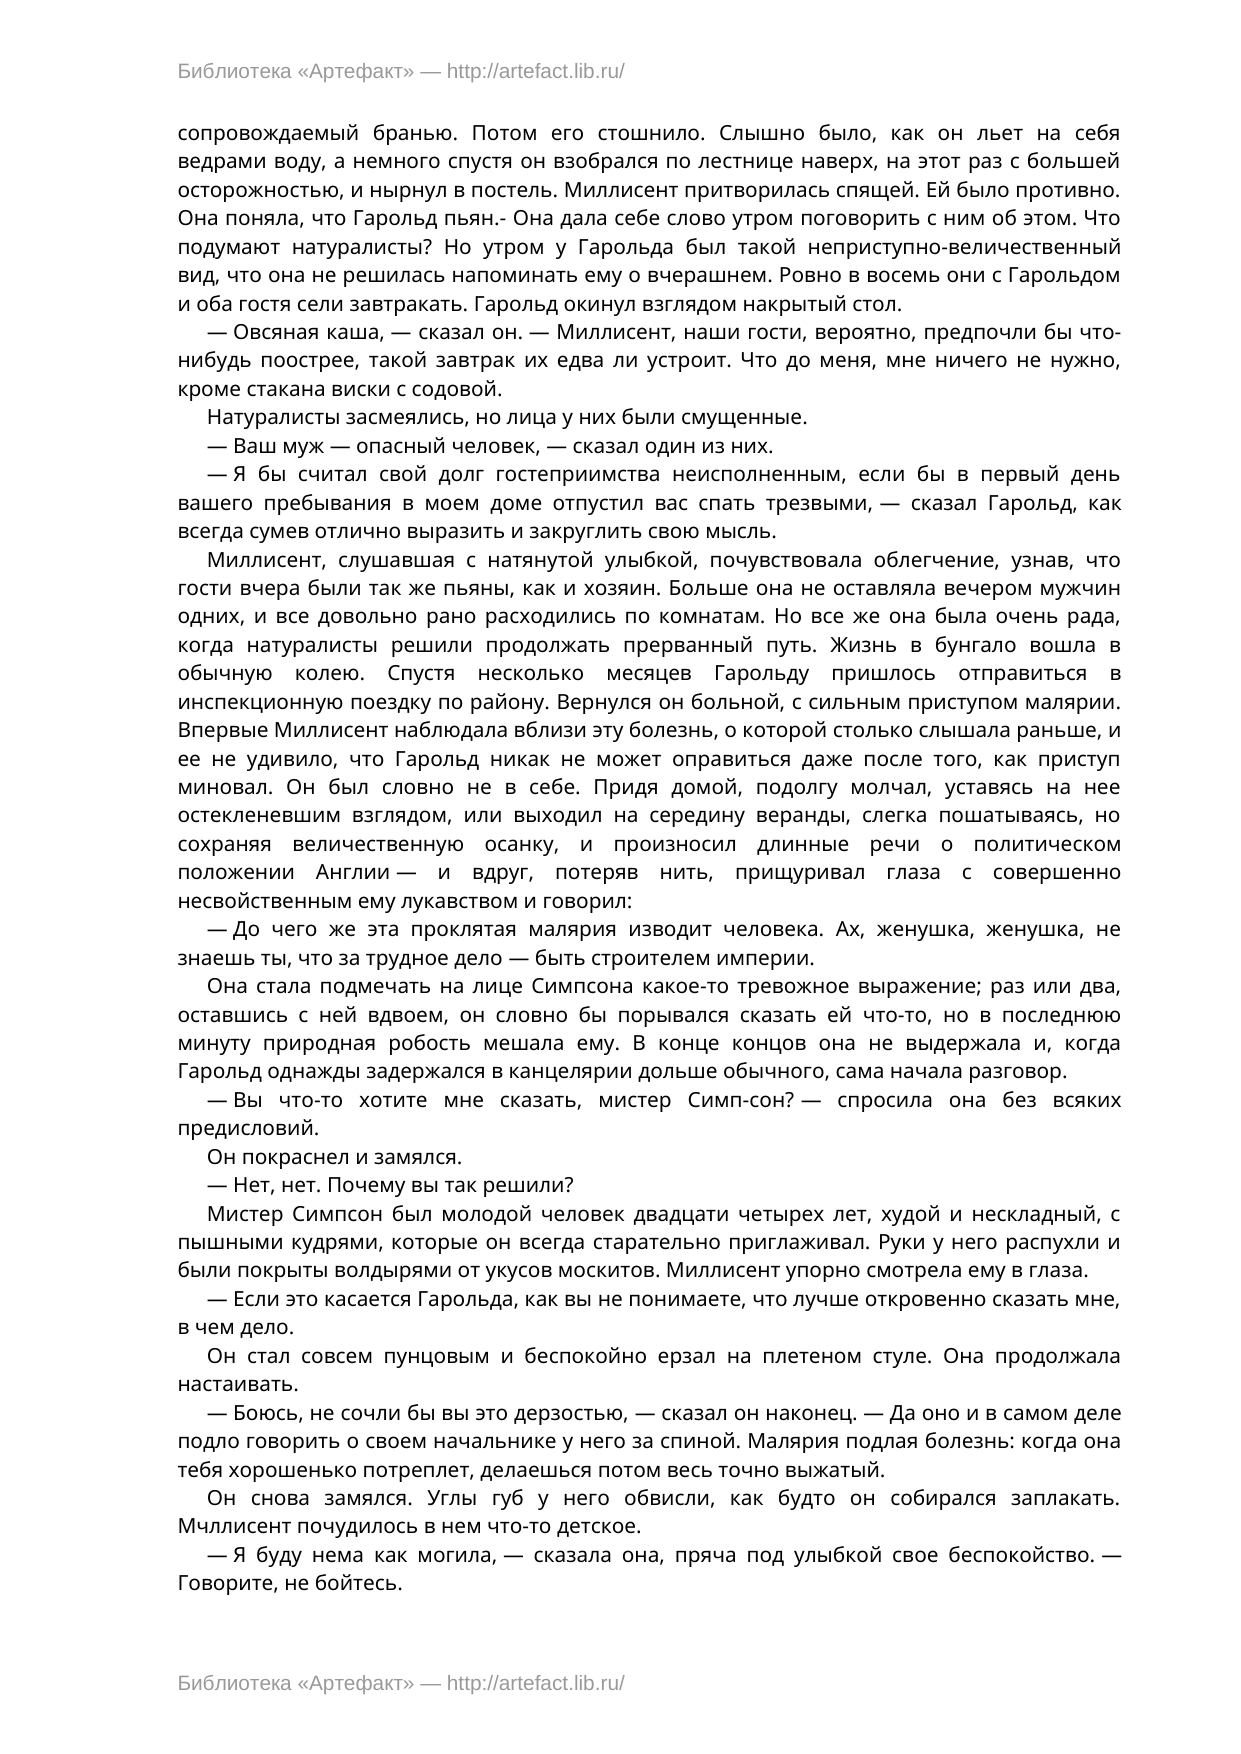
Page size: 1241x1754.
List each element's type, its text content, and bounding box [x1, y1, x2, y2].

text Она стала подмечать на лице Симпсона какое-то тревожное выражение; раз или два, оставшись с ней вдвоем, он словно бы порывался сказать ей что-то, но в последнюю минуту природная робость мешала ему. В конце концов она не выдержала и, когда Гарольд однажды задержался в канцелярии дольше обычного, сама начала разговор. [177, 971, 1122, 1085]
text — Я буду нема как могила, — сказала она, пряча под улыбкой свое беспокойство. — Говорите, не бойтесь. [177, 1540, 1122, 1597]
text Он покраснел и замялся. [177, 1142, 1122, 1170]
text — Ваш муж — опасный человек, — сказал один из них. [177, 431, 1122, 459]
text — Боюсь, не сочли бы вы это дерзостью, — сказал он наконец. — Да оно и в самом деле подло говорить о своем начальнике у него за спиной. Малярия подлая болезнь: когда она тебя хорошенько потреплет, делаешься потом весь точно выжатый. [177, 1398, 1122, 1483]
text Миллисент, слушавшая с натянутой улыбкой, почувствовала облегчение, узнав, что гости вчера были так же пьяны, как и хозяин. Больше она не оставляла вечером мужчин одних, и все довольно рано расходились по комнатам. Но все же она была очень рада, когда натуралисты решили продолжать прерванный путь. Жизнь в бунгало вошла в обычную колею. Спустя несколько месяцев Гарольду пришлось отправиться в инспекционную поездку по району. Вернулся он больной, с сильным приступом малярии. Впервые Миллисент наблюдала вблизи эту болезнь, о которой столько слышала раньше, и ее не удивило, что Гарольд никак не может оправиться даже после того, как приступ миновал. Он был словно не в себе. Придя домой, подолгу молчал, уставясь на нее остекленевшим взглядом, или выходил на середину веранды, слегка пошатываясь, но сохраняя величественную осанку, и произносил длинные речи о политическом положении Англии — и вдруг, потеряв нить, прищуривал глаза с совершенно несвойственным ему лукавством и говорил: [177, 545, 1122, 914]
text Мистер Симпсон был молодой человек двадцати четырех лет, худой и нескладный, с пышными кудрями, которые он всегда старательно приглаживал. Руки у него распухли и были покрыты волдырями от укусов москитов. Миллисент упорно смотрела ему в глаза. [177, 1199, 1122, 1284]
text — Нет, нет. Почему вы так решили? [177, 1170, 1122, 1199]
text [177, 118, 1122, 317]
text — Овсяная каша, — сказал он. — Миллисент, наши гости, вероятно, предпочли бы что-нибудь поострее, такой завтрак их едва ли устроит. Что до меня, мне ничего не нужно, кроме стакана виски с содовой. [177, 317, 1122, 402]
text — Вы что-то хотите мне сказать, мистер Симп-сон? — спросила она без всяких предисловий. [177, 1085, 1122, 1142]
text — Я бы считал свой долг гостеприимства неисполненным, если бы в первый день вашего пребывания в моем доме отпустил вас спать трезвыми, — сказал Гарольд, как всегда сумев отлично выразить и закруглить свою мысль. [177, 459, 1122, 545]
text Натуралисты засмеялись, но лица у них были смущенные. [177, 402, 1122, 431]
text — До чего же эта проклятая малярия изводит человека. Ах, женушка, женушка, не знаешь ты, что за трудное дело — быть строителем империи. [177, 914, 1122, 971]
text Он снова замялся. Углы губ у него обвисли, как будто он собирался заплакать. Мчллисент почудилось в нем что-то детское. [177, 1483, 1122, 1540]
text — Если это касается Гарольда, как вы не понимаете, что лучше откровенно сказать мне, в чем дело. [177, 1284, 1122, 1341]
text Он стал совсем пунцовым и беспокойно ерзал на плетеном стуле. Она продолжала настаивать. [177, 1341, 1122, 1398]
